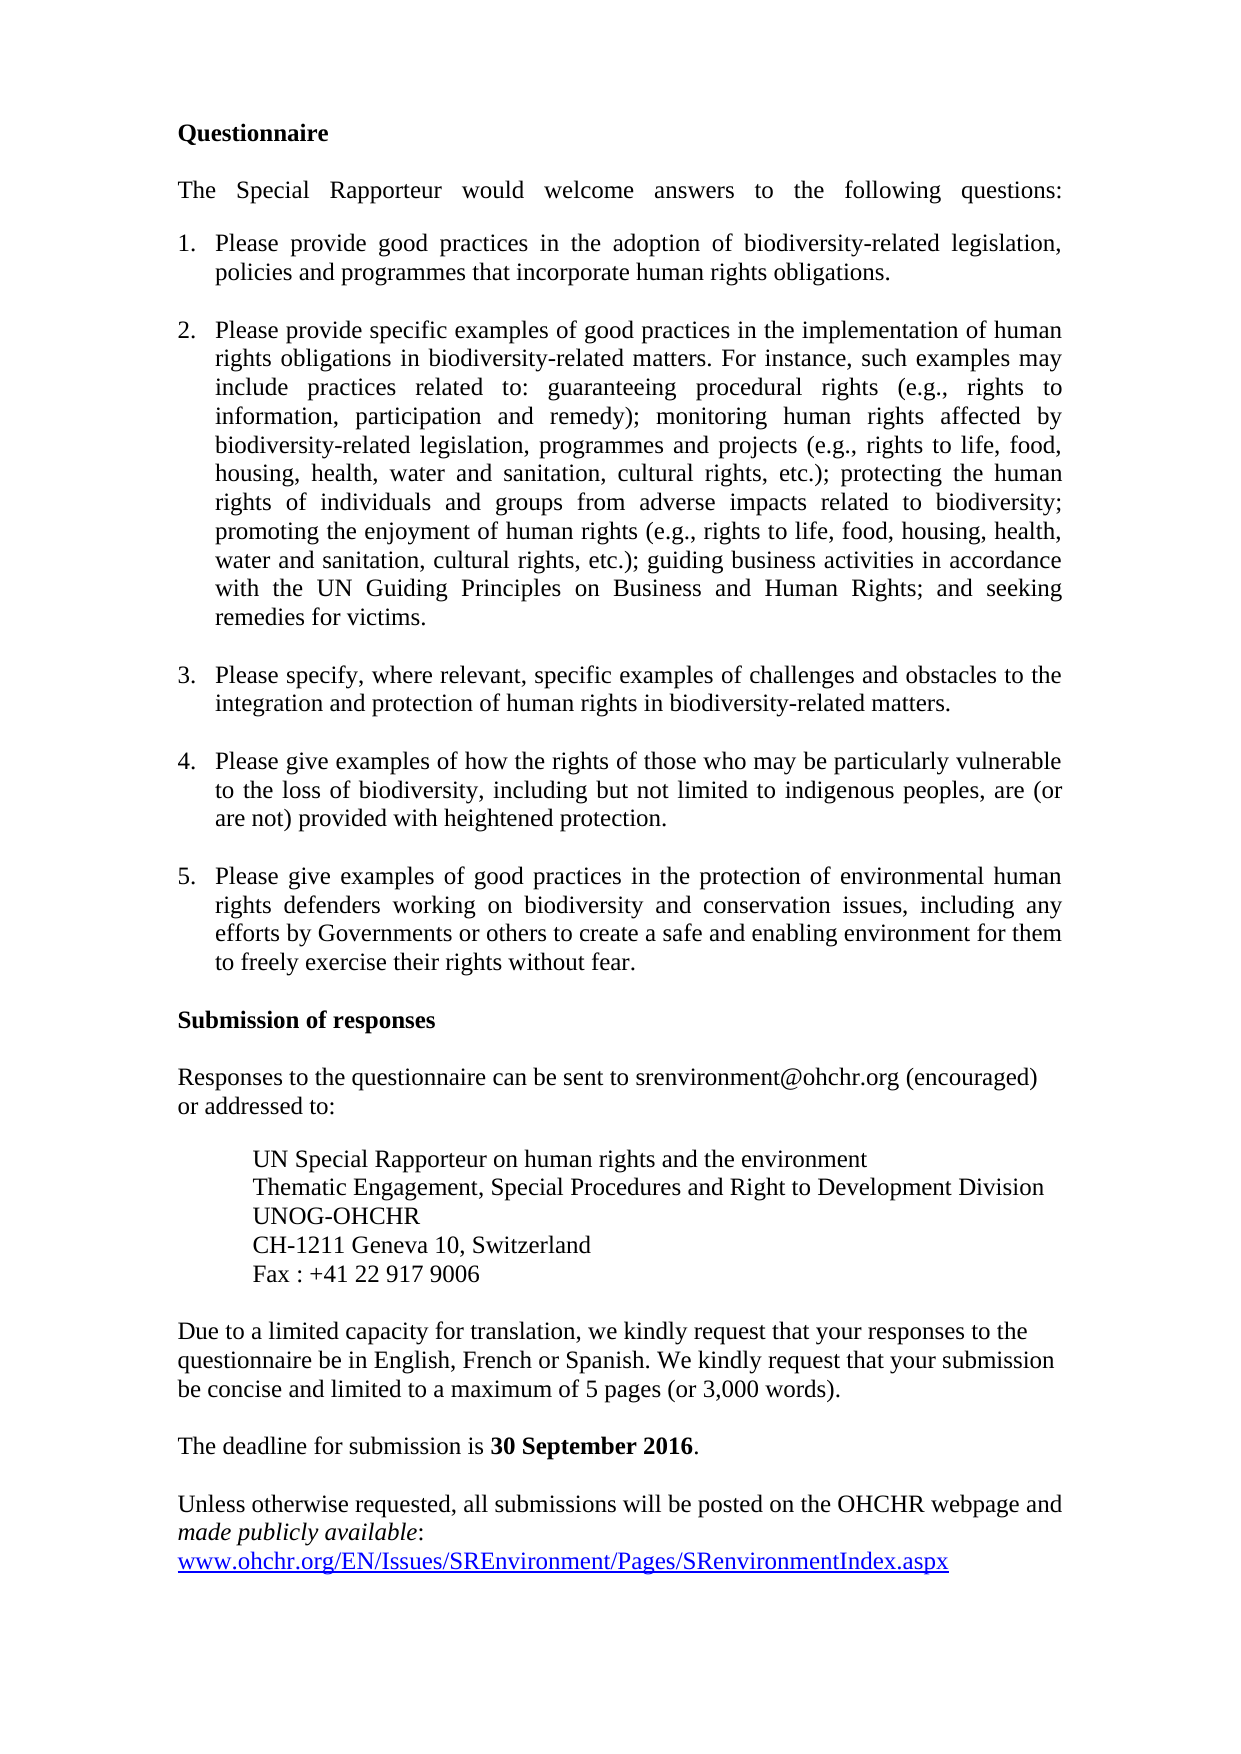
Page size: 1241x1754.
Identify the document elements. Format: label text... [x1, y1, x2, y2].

text Due to a limited capacity for translation, we kindly request that your responses to the questionnaire be in English, French or Spanish. We kindly request that your submission be concise and limited to a maximum of 5 pages (or 3,000 words). [177, 1316, 1063, 1402]
text Unless otherwise requested, all submissions will be posted on the OHCHR webpage and made publicly available: [177, 1489, 1063, 1546]
text Submission of responses [177, 1005, 1063, 1033]
list Please specify, where relevant, specific examples of challenges and obstacles to the integration and protection of human rights in biodiversity-related matters. [177, 660, 1063, 717]
list Please give examples of how the rights of those who may be particularly vulnerable to the loss of biodiversity, including but not limited to indigenous peoples, are (or are not) provided with heightened protection. [177, 746, 1063, 832]
list Please provide specific examples of good practices in the implementation of human rights obligations in biodiversity-related matters. For instance, such examples may include practices related to: guaranteeing procedural rights (e.g., rights to information, participation and remedy); monitoring human rights affected by biodiversity-related legislation, programmes and projects (e.g., rights to life, food, housing, health, water and sanitation, cultural rights, etc.); protecting the human rights of individuals and groups from adverse impacts related to biodiversity; promoting the enjoyment of human rights (e.g., rights to life, food, housing, health, water and sanitation, cultural rights, etc.); guiding business activities in accordance with the UN Guiding Principles on Business and Human Rights; and seeking remedies for victims. [177, 315, 1063, 631]
list Please provide good practices in the adoption of biodiversity-related legislation, policies and programmes that incorporate human rights obligations. [177, 228, 1063, 286]
text Responses to the questionnaire can be sent to srenvironment@ohchr.org (encouraged) or addressed to: [177, 1062, 1063, 1144]
text Questionnaire [177, 118, 1063, 147]
text The deadline for submission is 30 September 2016. [177, 1431, 1063, 1460]
list Thematic Engagement, Special Procedures and Right to Development Division UNOG-OHCHR CH-1211 Geneva 10, Switzerland Fax : +41 22 917 9006 [252, 1172, 1063, 1287]
text The Special Rapporteur would welcome answers to the following questions: [177, 176, 1063, 228]
list UN Special Rapporteur on human rights and the environment [252, 1144, 1063, 1172]
list Please give examples of good practices in the protection of environmental human rights defenders working on biodiversity and conservation issues, including any efforts by Governments or others to create a safe and enabling environment for them to freely exercise their rights without fear. [177, 861, 1063, 976]
text www.ohchr.org/EN/Issues/SREnvironment/Pages/SRenvironmentIndex.aspx [177, 1546, 1063, 1575]
